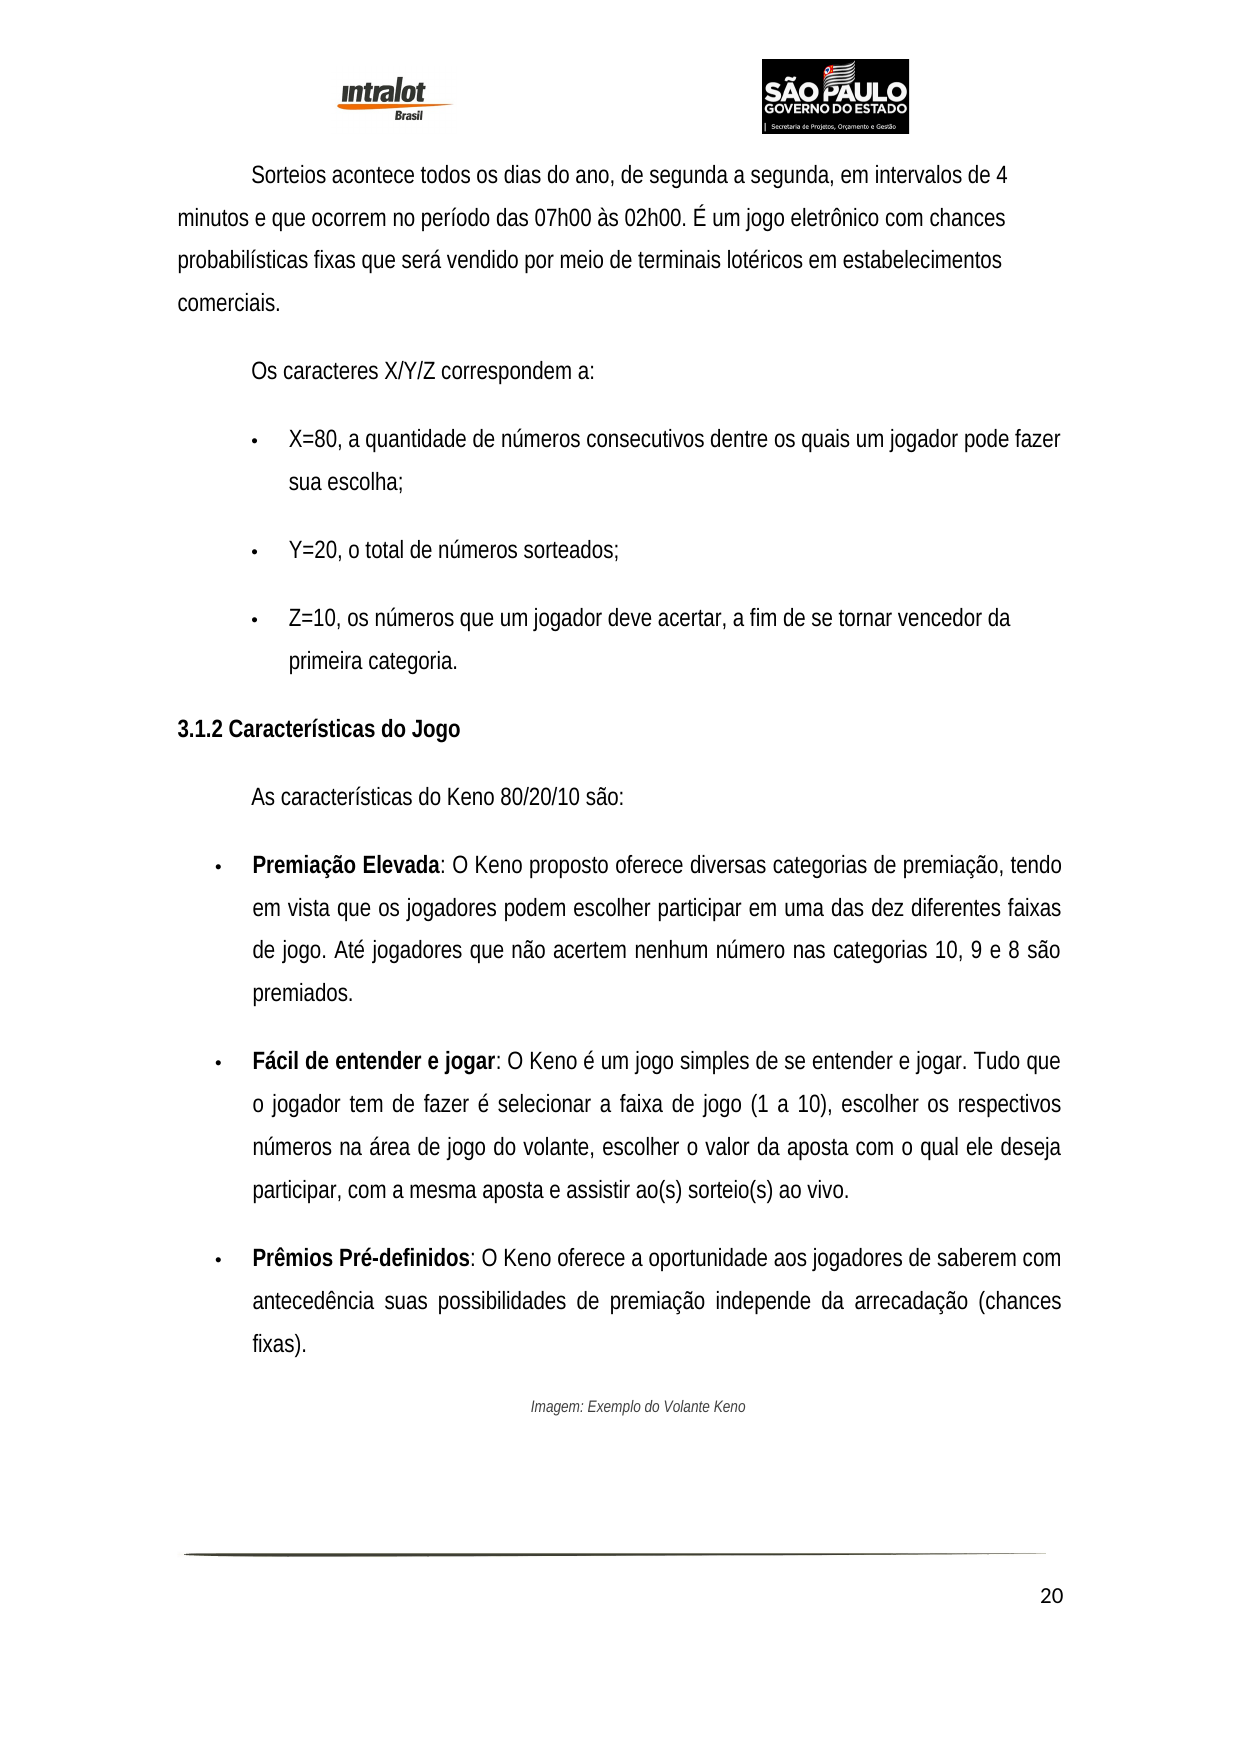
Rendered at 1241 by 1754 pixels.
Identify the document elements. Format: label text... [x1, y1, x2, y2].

list Z=10, os números que um jogador deve acertar, a fim de se tornar vencedor da primeira categoria. [251, 603, 1063, 674]
text Sorteios acontece todos os dias do ano, de segunda a segunda, em intervalos de 4 minutos e que ocorrem no período das 07h00 às 02h00. É um jogo eletrônico com chances probabilísticas fixas que será vendido por meio de terminais lotéricos em estabelecimentos comerciais. [177, 159, 1063, 317]
list Premiação Elevada: O Keno proposto oferece diversas categorias de premiação, tendo em vista que os jogadores podem escolher participar em uma das dez diferentes faixas de jogo. Até jogadores que não acertem nenhum número nas categorias 10, 9 e 8 são premiados. [215, 849, 1063, 1007]
list Y=20, o total de números sorteados; [251, 535, 1063, 564]
text Imagem: Exemplo do Volante Keno [215, 1397, 1063, 1416]
list X=80, a quantidade de números consecutivos dentre os quais um jogador pode fazer sua escolha; [251, 424, 1063, 496]
picture [762, 59, 910, 134]
picture [331, 66, 457, 134]
subtitle 3.1.2 Características do Jogo [177, 714, 1063, 742]
picture [177, 1551, 1046, 1558]
text Os caracteres X/Y/Z correspondem a: [177, 356, 1063, 385]
list Fácil de entender e jogar: O Keno é um jogo simples de se entender e jogar. Tudo que o jogador tem de fazer é selecionar a faixa de jogo (1 a 10), escolher os respectivos números na área de jogo do volante, escolher o valor da aposta com o qual ele deseja participar, com a mesma aposta e assistir ao(s) sorteio(s) ao vivo. [215, 1046, 1063, 1204]
list Prêmios Pré-definidos: O Keno oferece a oportunidade aos jogadores de saberem com antecedência suas possibilidades de premiação independe da arrecadação (chances fixas). [215, 1243, 1063, 1357]
text As características do Keno 80/20/10 são: [177, 782, 1063, 810]
